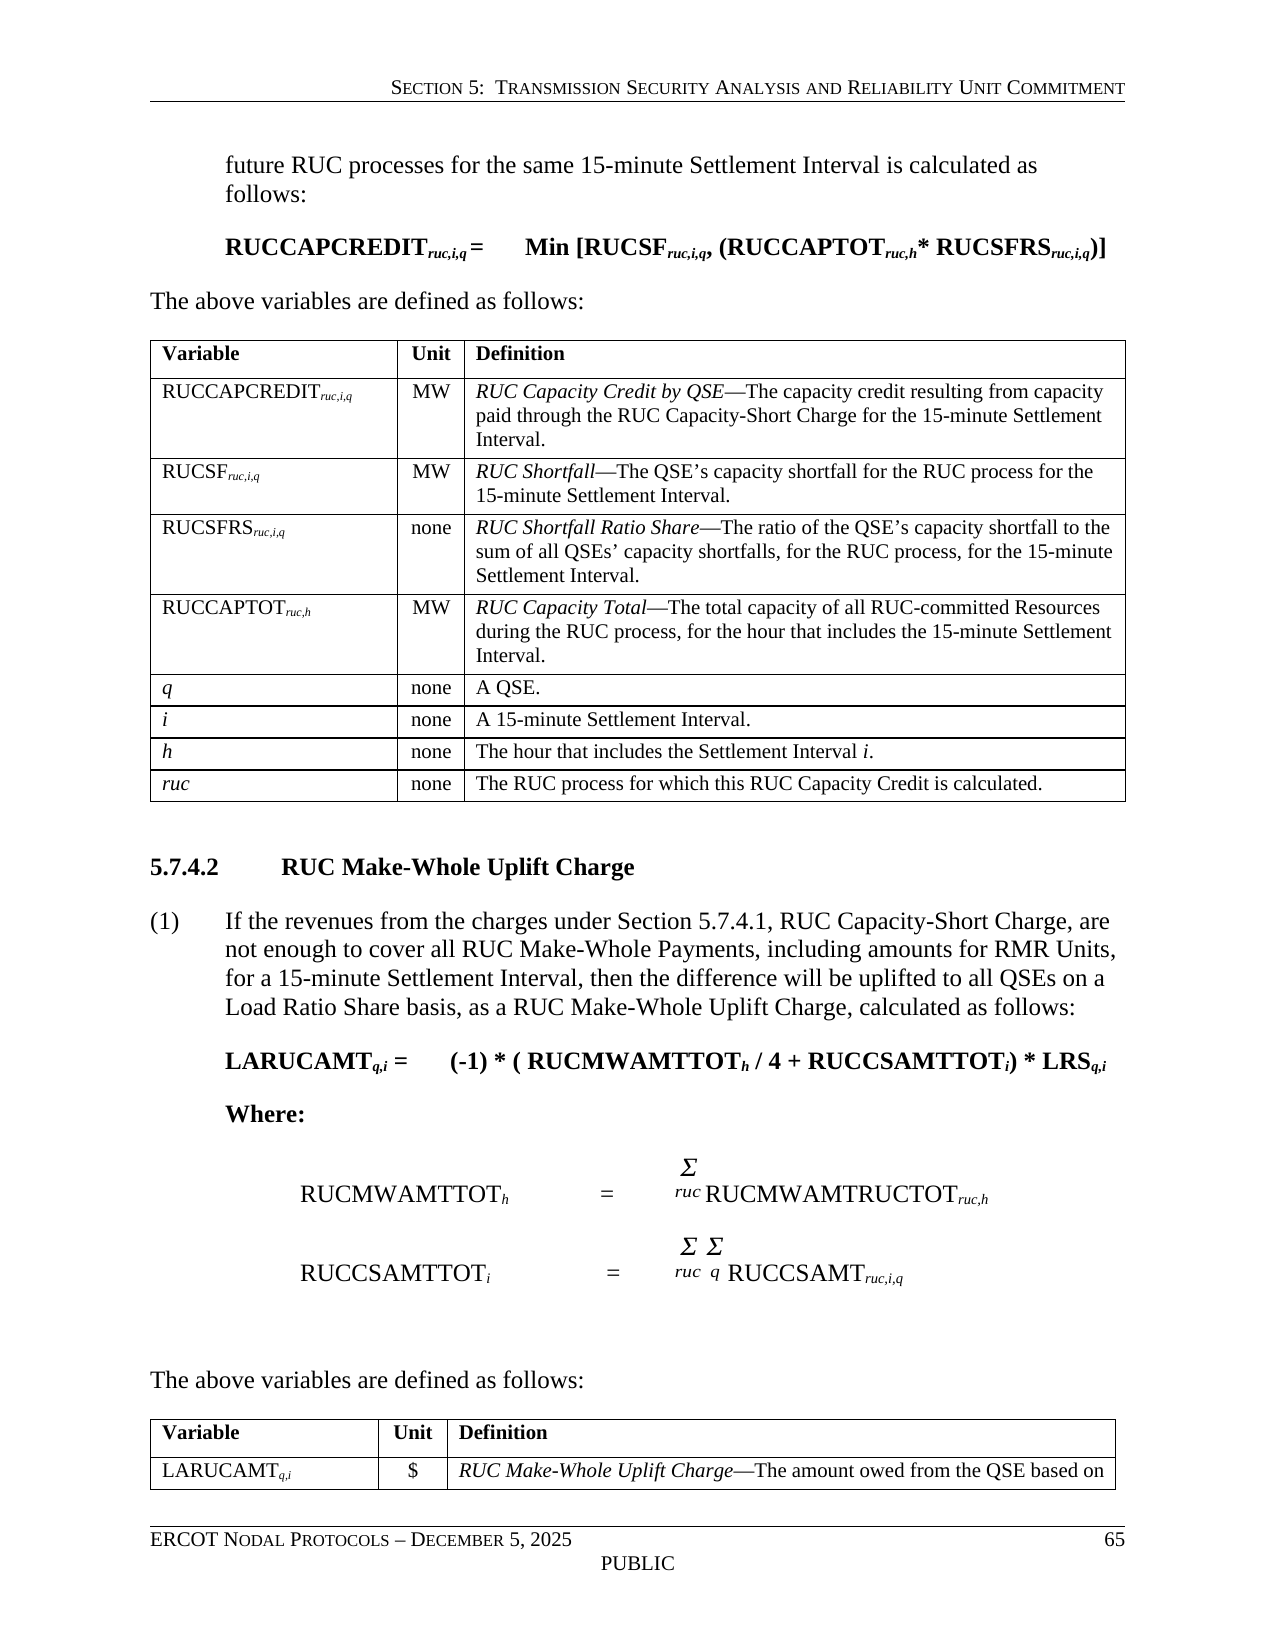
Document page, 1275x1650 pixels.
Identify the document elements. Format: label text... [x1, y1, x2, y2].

table_cell RUC Shortfall Ratio Share—The ratio of the QSE’s capacity shortfall to the sum of all QSEs’ capacity shortfalls, for the RUC process, for the 15-minute Settlement Interval. [465, 515, 1125, 593]
table_cell i [151, 707, 397, 737]
table_cell none [398, 515, 464, 593]
table_cell The RUC process for which this RUC Capacity Credit is calculated. [465, 771, 1125, 801]
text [150, 150, 1125, 207]
table_cell RUC Shortfall—The QSE’s capacity shortfall for the RUC process for the 15-minute Settlement Interval. [465, 459, 1125, 513]
table_cell A QSE. [465, 675, 1125, 705]
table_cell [448, 1458, 1115, 1489]
table_cell The hour that includes the Settlement Interval i. [465, 739, 1125, 769]
text RUCMWAMTTOTh = RUCMWAMTRUCTOTruc,h [225, 1153, 1125, 1207]
table_header Unit [398, 341, 464, 378]
text Where: [225, 1099, 1125, 1128]
table_cell RUCSFruc,i,q [151, 459, 397, 513]
table_cell MW [398, 459, 464, 513]
table_header Definition [448, 1420, 1115, 1457]
table_cell A 15-minute Settlement Interval. [465, 707, 1125, 737]
table_cell q [151, 675, 397, 705]
table_cell LARUCAMTq,i [151, 1458, 378, 1489]
text (1) If the revenues from the charges under Section 5.7.4.1, RUC Capacity-Short Charge, are not enough to cover all RUC Make-Whole Payments, including amounts for RMR Units, for a 15-minute Settlement Interval, then the difference will be uplifted to all QSEs on a Load Ratio Share basis, as a RUC Make-Whole Uplift Charge, calculated as follows: [150, 906, 1125, 1021]
table_cell RUC Capacity Credit by QSE—The capacity credit resulting from capacity paid through the RUC Capacity-Short Charge for the 15-minute Settlement Interval. [465, 379, 1125, 458]
table_cell $ [379, 1458, 447, 1489]
text 5.7.4.2 RUC Make-Whole Uplift Charge [150, 852, 1125, 881]
table_cell none [398, 771, 464, 801]
table_header Definition [465, 341, 1125, 378]
table_cell RUCCAPTOTruc,h [151, 595, 397, 673]
text The above variables are defined as follows: [150, 1365, 1125, 1394]
table_cell RUC Capacity Total—The total capacity of all RUC-committed Resources during the RUC process, for the hour that includes the 15-minute Settlement Interval. [465, 595, 1125, 673]
table_header Unit [379, 1420, 447, 1457]
table_cell h [151, 739, 397, 769]
table_cell none [398, 707, 464, 737]
table_header Variable [151, 1420, 378, 1457]
table_cell RUCCAPCREDITruc,i,q [151, 379, 397, 458]
table_cell none [398, 739, 464, 769]
table_cell none [398, 675, 464, 705]
table_cell ruc [151, 771, 397, 801]
table_cell MW [398, 379, 464, 458]
text LARUCAMTq,i = (-1) * ( RUCMWAMTTOTh / 4 + RUCCSAMTTOTi) * LRSq,i [225, 1046, 1125, 1074]
table_cell MW [398, 595, 464, 673]
table_cell RUCSFRSruc,i,q [151, 515, 397, 593]
text RUCCSAMTTOTi = RUCCSAMTruc,i,q [225, 1232, 1125, 1287]
text RUCCAPCREDITruc,i,q = Min [RUCSFruc,i,q, (RUCCAPTOTruc,h* RUCSFRSruc,i,q)] [225, 232, 1125, 261]
table_header Variable [151, 341, 397, 378]
text The above variables are defined as follows: [150, 286, 1125, 315]
